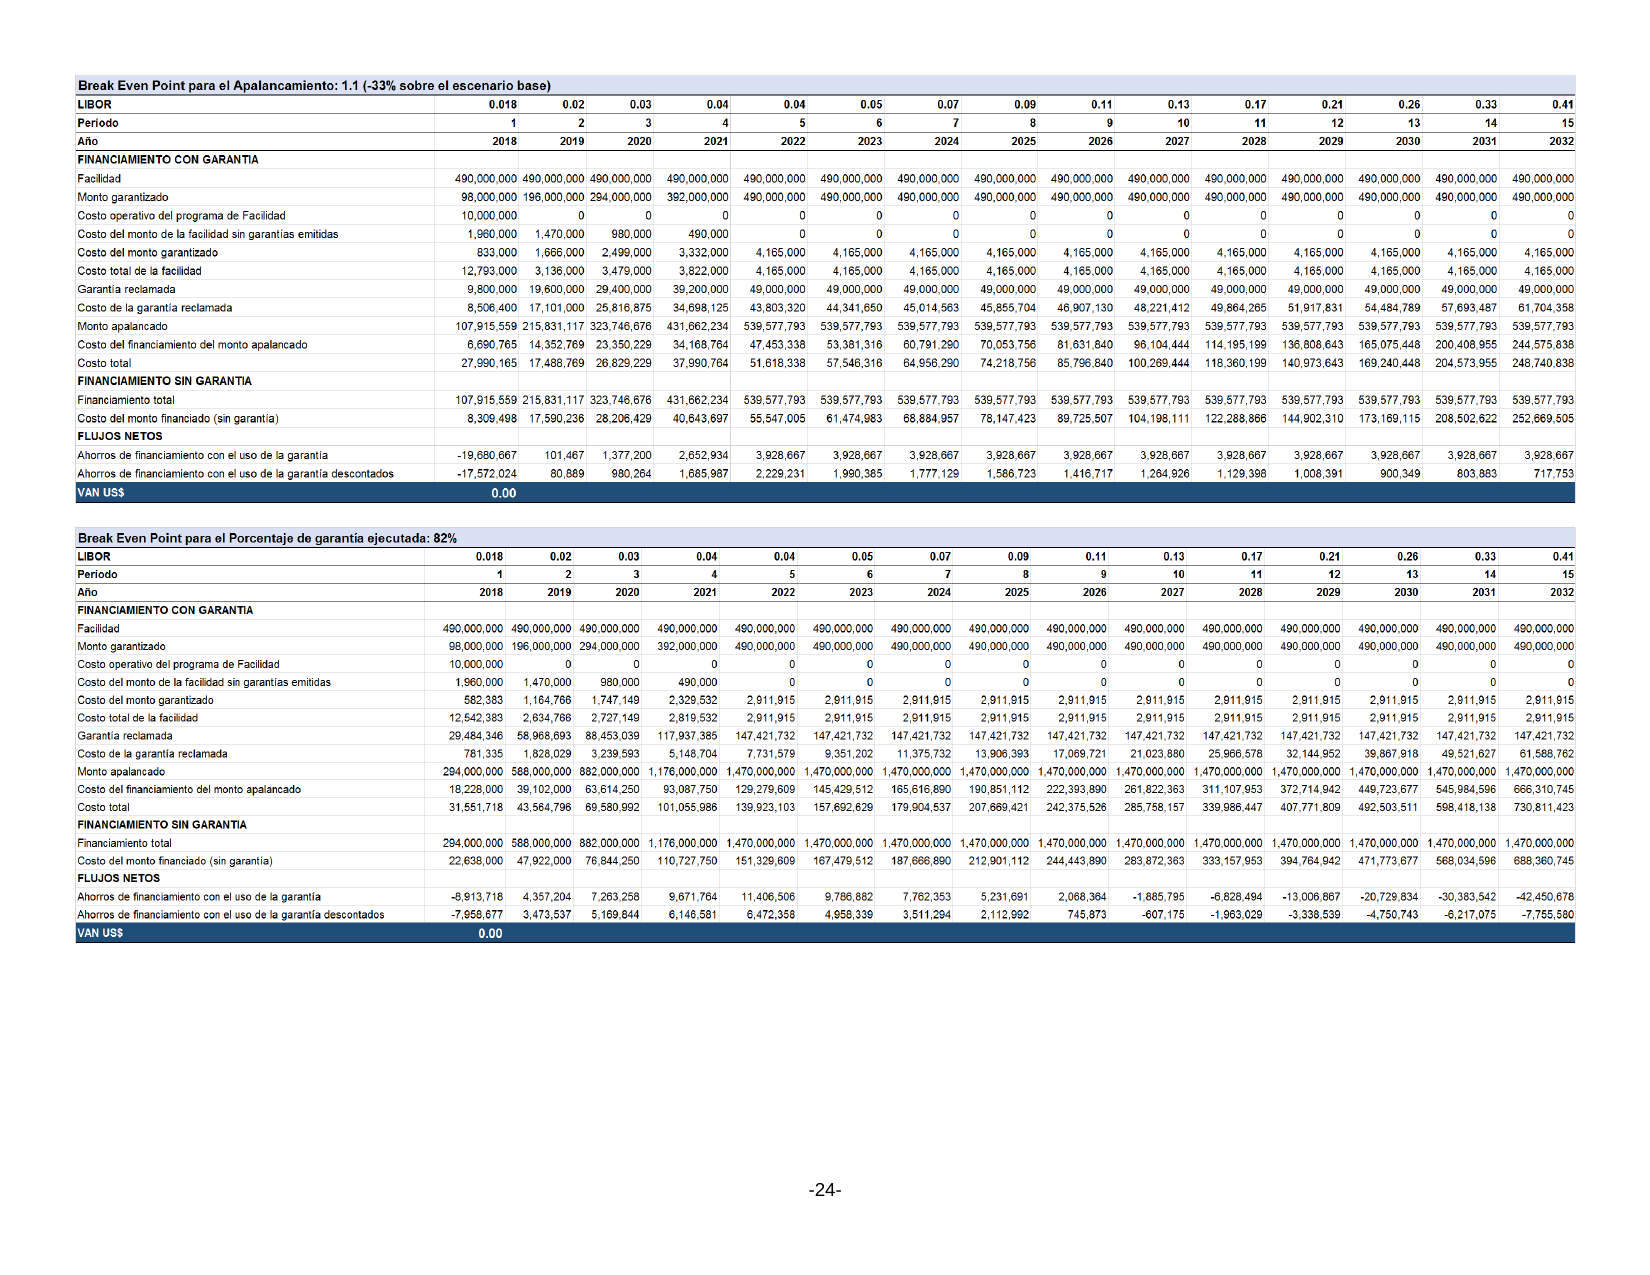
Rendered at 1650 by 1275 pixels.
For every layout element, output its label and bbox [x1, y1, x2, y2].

picture [75, 527, 1576, 943]
picture [75, 75, 1576, 503]
